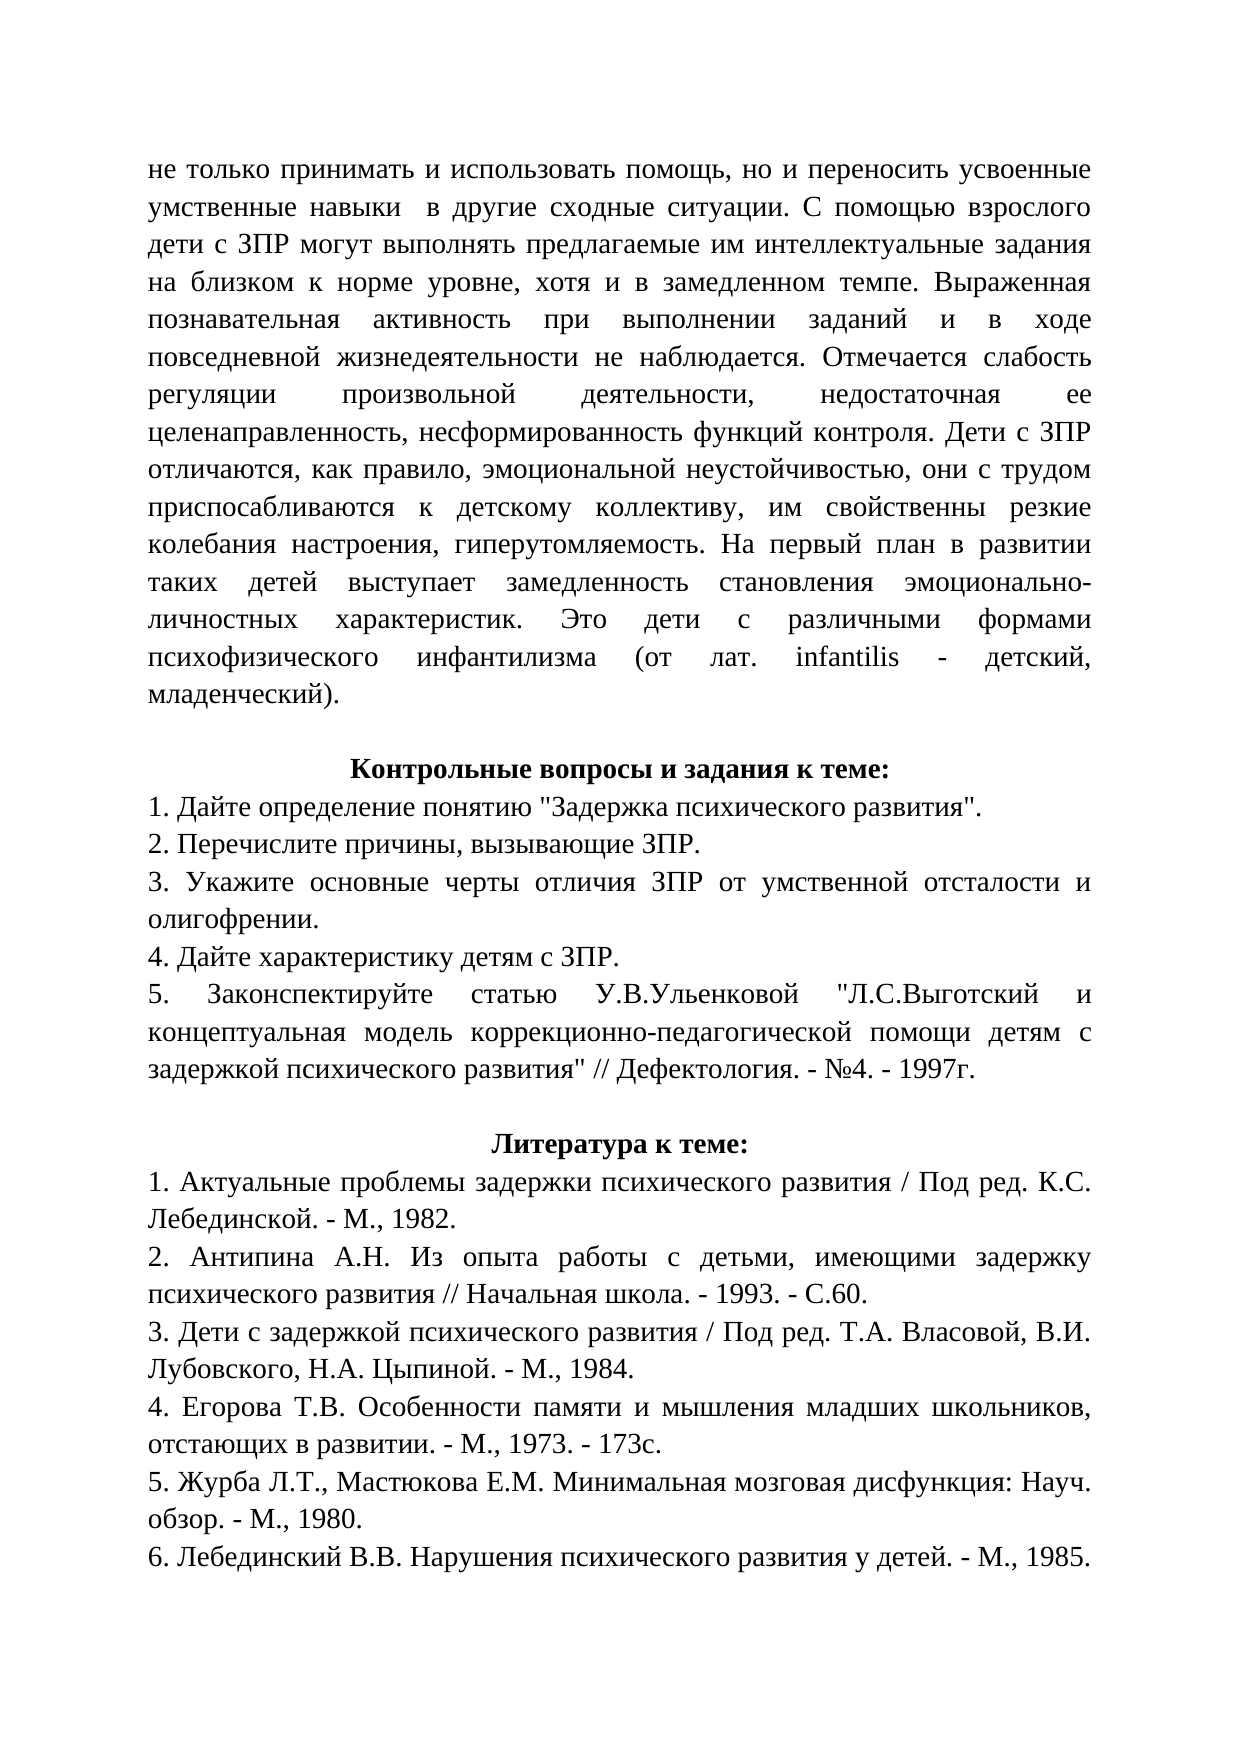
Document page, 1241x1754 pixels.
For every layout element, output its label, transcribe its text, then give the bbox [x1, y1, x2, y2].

text 3. Дети с задержкой психического развития / Под ред. Т.А. Власовой, В.И. Лубовского, Н.А. Цыпиной. - М., 1984. [148, 1310, 1092, 1385]
text 1. Актуальные проблемы задержки психического развития / Под ред. К.С. Лебединской. - М., 1982. [148, 1160, 1092, 1235]
text 6. Лебединский В.В. Нарушения психического развития у детей. - М., 1985. [148, 1535, 1092, 1573]
text Литература к теме: [148, 1123, 1092, 1160]
text 1. Дайте определение понятию "Задержка психического развития". [148, 785, 1092, 823]
text 2. Антипина А.Н. Из опыта работы с детьми, имеющими задержку психического развития // Начальная школа. - 1993. - С.60. [148, 1235, 1092, 1310]
text 2. Перечислите причины, вызывающие ЗПР. [148, 823, 1092, 860]
text Контрольные вопросы и задания к теме: [148, 748, 1092, 785]
text 5. Журба Л.Т., Мастюкова Е.М. Минимальная мозговая дисфункция: Науч. обзор. - М., 1980. [118, 1460, 1092, 1535]
text 5. Законспектируйте статью У.В.Ульенковой "Л.С.Выготский и концептуальная модель коррекционно-педагогической помощи детям с задержкой психического развития" // Дефектология. - №4. - 1997г. [148, 973, 1092, 1085]
text 3. Укажите основные черты отличия ЗПР от умственной отсталости и олигофрении. [148, 860, 1092, 935]
text 4. Егорова Т.В. Особенности памяти и мышления младших школьников, отстающих в развитии. - М., 1973. - 173с. [118, 1385, 1092, 1460]
text 4. Дайте характеристику детям с ЗПР. [148, 935, 1092, 973]
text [148, 148, 1092, 710]
